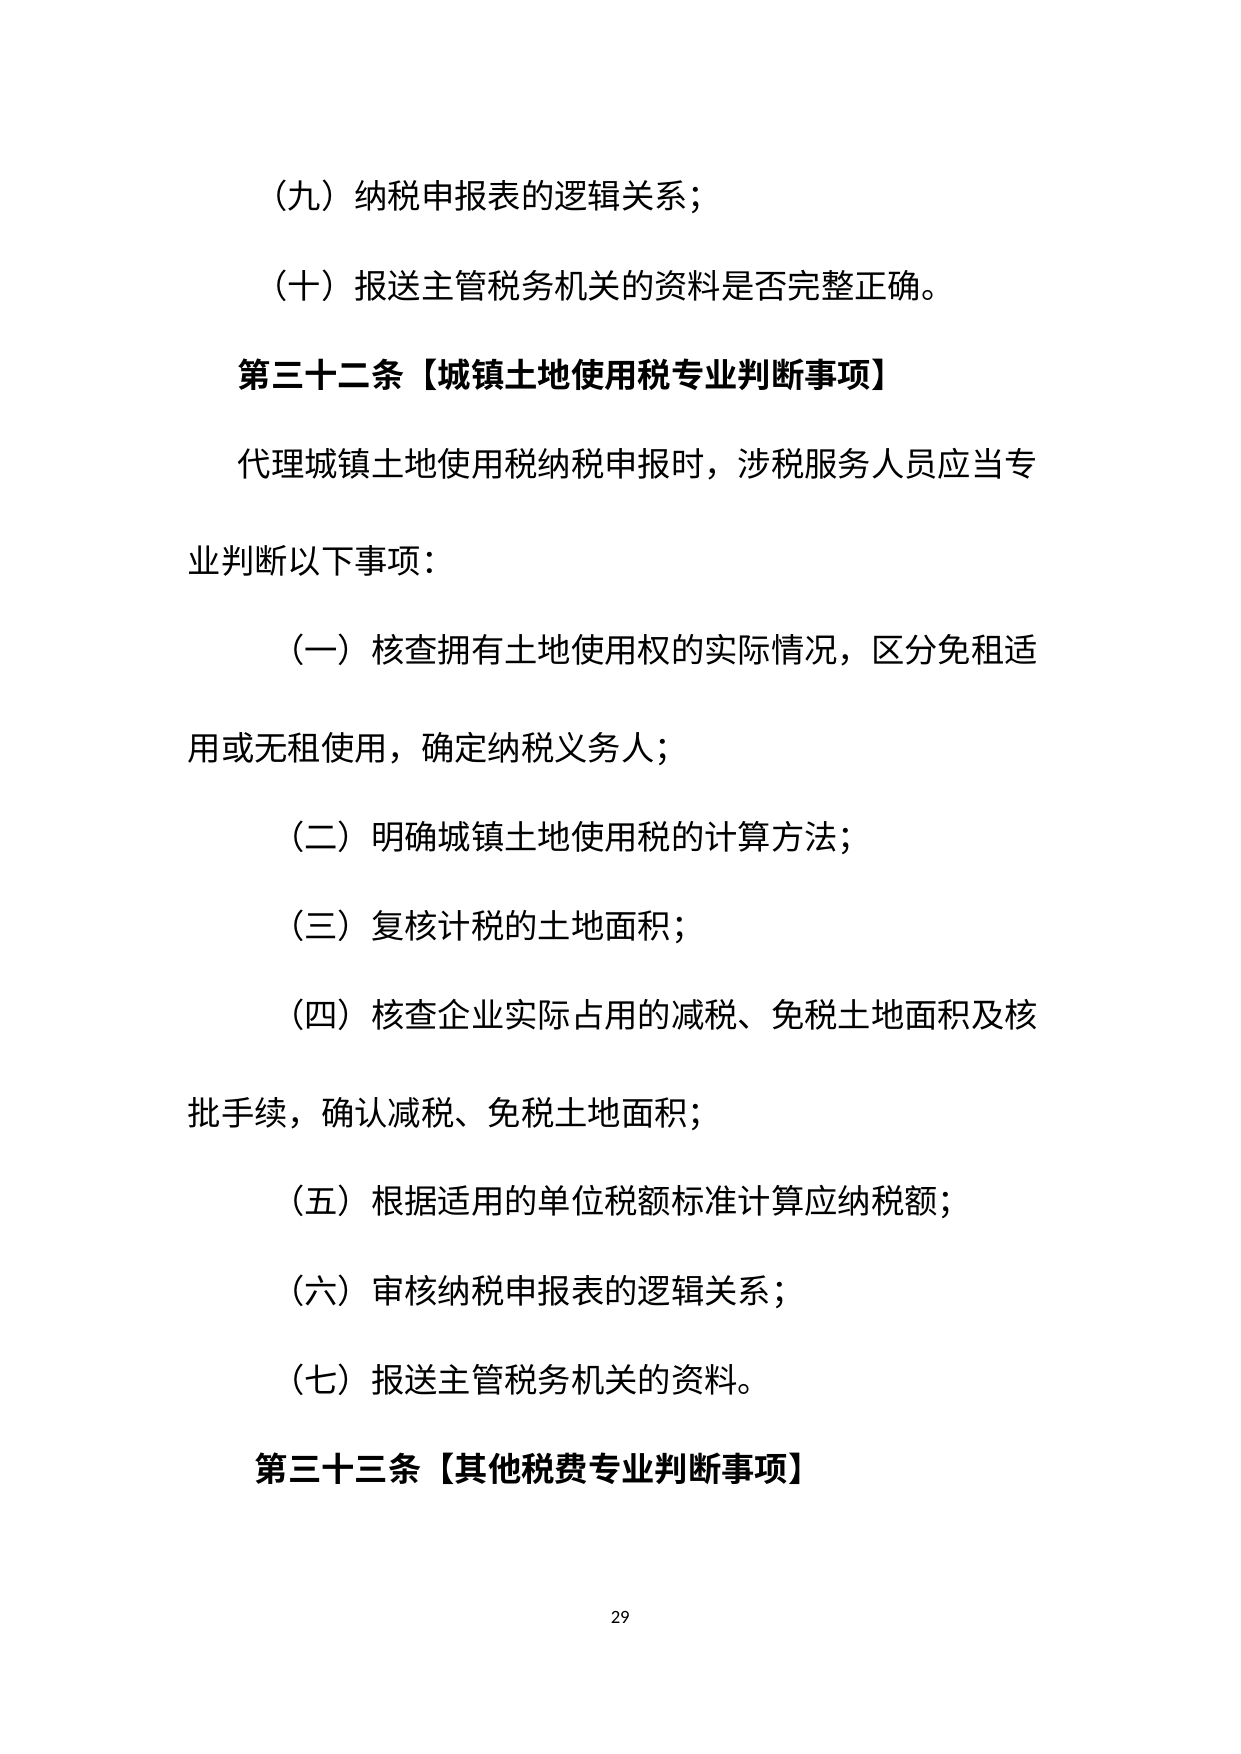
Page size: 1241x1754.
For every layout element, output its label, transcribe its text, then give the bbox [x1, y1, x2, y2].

text （四）核查企业实际占用的减税、免税土地面积及核批手续，确认减税、免税土地面积； [187, 980, 1053, 1143]
text （九）纳税申报表的逻辑关系； [187, 162, 1053, 227]
text 代理城镇土地使用税纳税申报时，涉税服务人员应当专业判断以下事项： [187, 429, 1053, 592]
text （六）审核纳税申报表的逻辑关系； [187, 1256, 1053, 1321]
text （十）报送主管税务机关的资料是否完整正确。 [187, 251, 1053, 316]
text （五）根据适用的单位税额标准计算应纳税额； [187, 1167, 1053, 1232]
text （一）核查拥有土地使用权的实际情况，区分免租适用或无租使用，确定纳税义务人； [187, 616, 1053, 778]
text （二）明确城镇土地使用税的计算方法； [187, 802, 1053, 867]
text 第三十三条【其他税费专业判断事项】 [187, 1434, 1053, 1499]
text （三）复核计税的土地面积； [187, 891, 1053, 956]
text （七）报送主管税务机关的资料。 [187, 1345, 1053, 1410]
text 第三十二条【城镇土地使用税专业判断事项】 [187, 340, 1053, 405]
